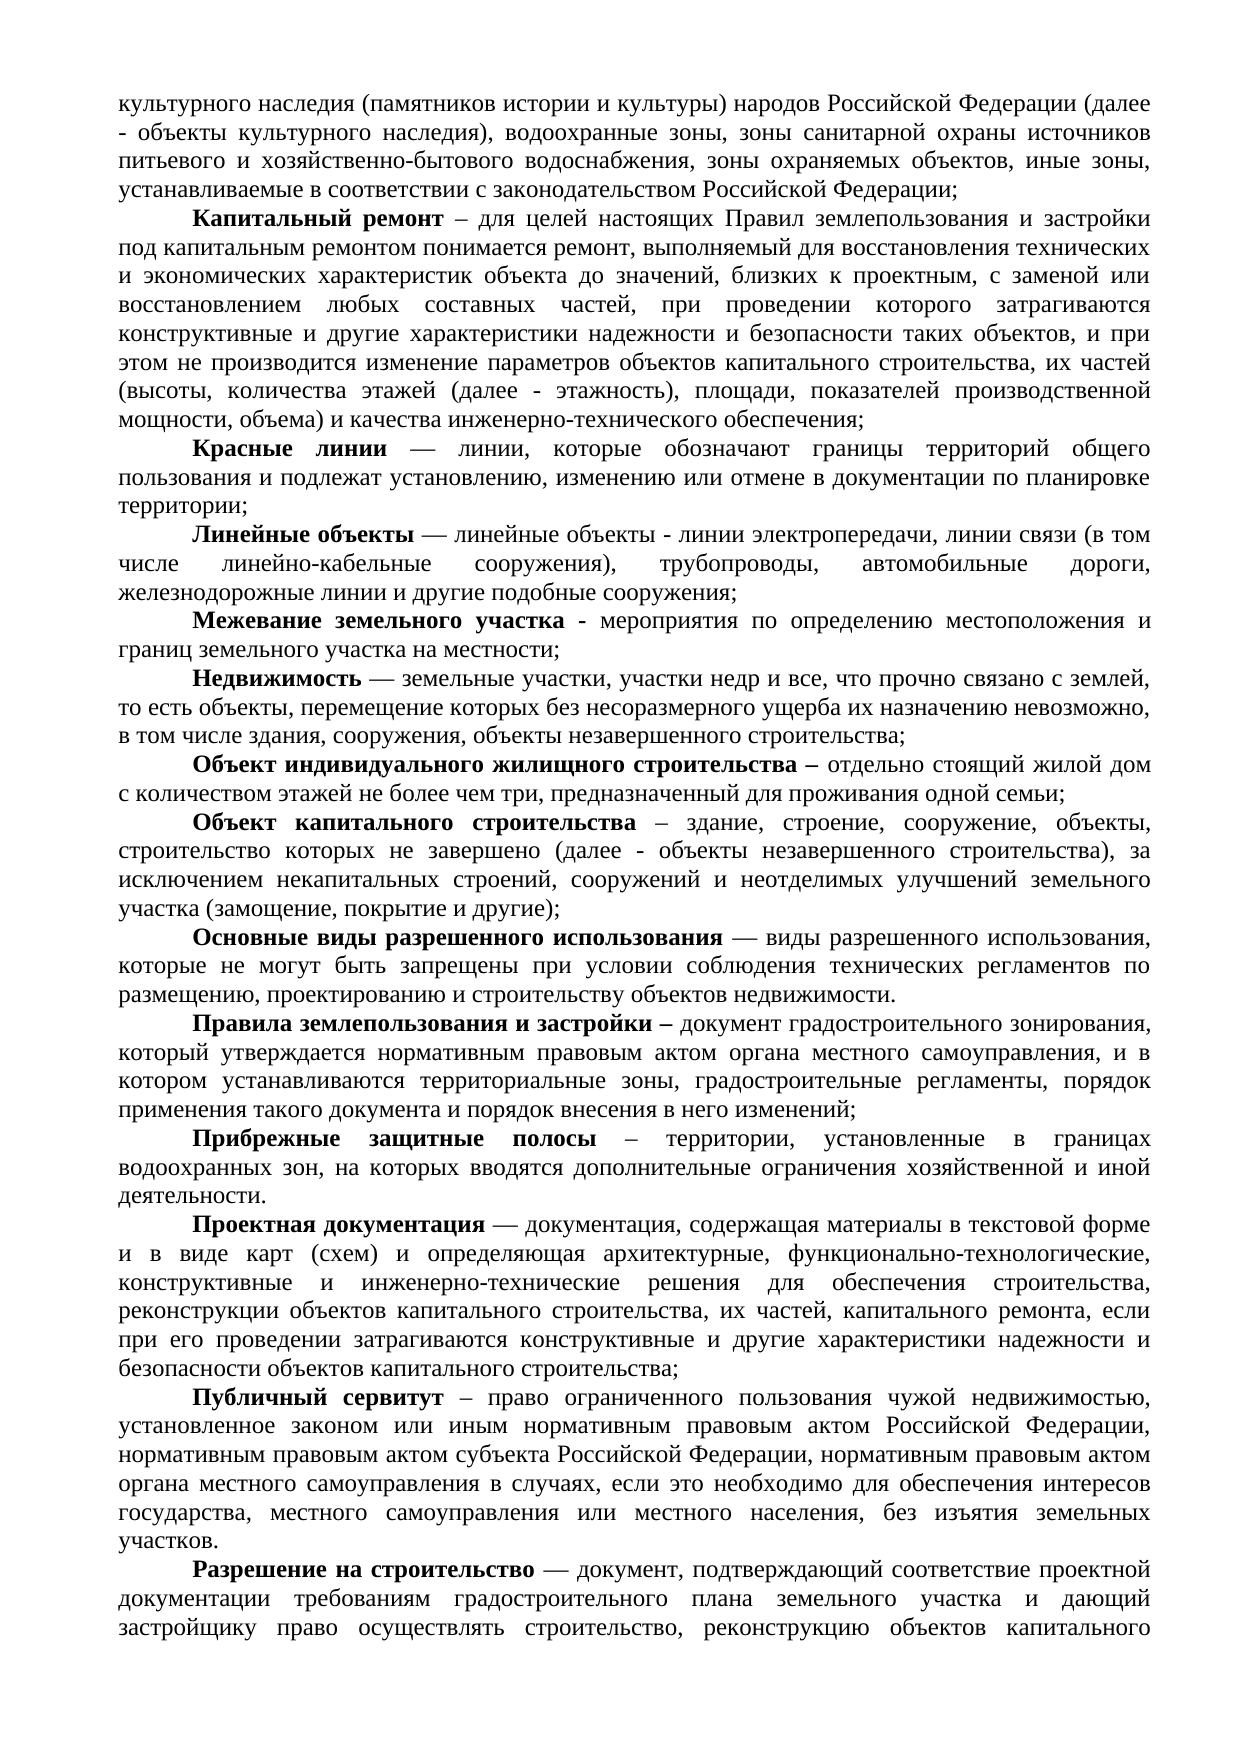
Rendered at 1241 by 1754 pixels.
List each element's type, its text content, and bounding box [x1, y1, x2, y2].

text Прибрежные защитные полосы – территории, установленные в границах водоохранных зон, на которых вводятся дополнительные ограничения хозяйственной и иной деятельности. [118, 1123, 1152, 1209]
text Публичный сервитут – право ограниченного пользования чужой недвижимостью, установленное законом или иным нормативным правовым актом Российской Федерации, нормативным правовым актом субъекта Российской Федерации, нормативным правовым актом органа местного самоуправления в случаях, если это необходимо для обеспечения интересов государства, местного самоуправления или местного населения, без изъятия земельных участков. [118, 1382, 1152, 1554]
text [118, 88, 1152, 203]
text Межевание земельного участка - мероприятия по определению местоположения и границ земельного участка на местности; [118, 605, 1152, 663]
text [118, 1554, 1152, 1640]
text Капитальный ремонт – для целей настоящих Правил землепользования и застройки под капитальным ремонтом понимается ремонт, выполняемый для восстановления технических и экономических характеристик объекта до значений, близких к проектным, с заменой или восстановлением любых составных частей, при проведении которого затрагиваются конструктивные и другие характеристики надежности и безопасности таких объектов, и при этом не производится изменение параметров объектов капитального строительства, их частей (высоты, количества этажей (далее - этажность), площади, показателей производственной мощности, объема) и качества инженерно-технического обеспечения; [118, 203, 1152, 433]
text Основные виды разрешенного использования — виды разрешенного использования, которые не могут быть запрещены при условии соблюдения технических регламентов по размещению, проектированию и строительству объектов недвижимости. [118, 922, 1152, 1008]
text Красные линии — линии, которые обозначают границы территорий общего пользования и подлежат установлению, изменению или отмене в документации по планировке территории; [118, 433, 1152, 519]
text Недвижимость — земельные участки, участки недр и все, что прочно связано с землей, то есть объекты, перемещение которых без несоразмерного ущерба их назначению невозможно, в том числе здания, сооружения, объекты незавершенного строительства; [118, 663, 1152, 749]
text Правила землепользования и застройки – документ градостроительного зонирования, который утверждается нормативным правовым актом органа местного самоуправления, и в котором устанавливаются территориальные зоны, градостроительные регламенты, порядок применения такого документа и порядок внесения в него изменений; [118, 1008, 1152, 1123]
text Проектная документация — документация, содержащая материалы в текстовой форме и в виде карт (схем) и определяющая архитектурные, функционально-технологические, конструктивные и инженерно-технические решения для обеспечения строительства, реконструкции объектов капитального строительства, их частей, капитального ремонта, если при его проведении затрагиваются конструктивные и другие характеристики надежности и безопасности объектов капитального строительства; [118, 1209, 1152, 1382]
text Линейные объекты — линейные объекты - линии электропередачи, линии связи (в том числе линейно-кабельные сооружения), трубопроводы, автомобильные дороги, железнодорожные линии и другие подобные сооружения; [118, 519, 1152, 605]
text Объект капитального строительства – здание, строение, сооружение, объекты, строительство которых не завершено (далее - объекты незавершенного строительства), за исключением некапитальных строений, сооружений и неотделимых улучшений земельного участка (замощение, покрытие и другие); [118, 807, 1152, 922]
text Объект индивидуального жилищного строительства – отдельно стоящий жилой дом с количеством этажей не более чем три, предназначенный для проживания одной семьи; [118, 749, 1152, 807]
